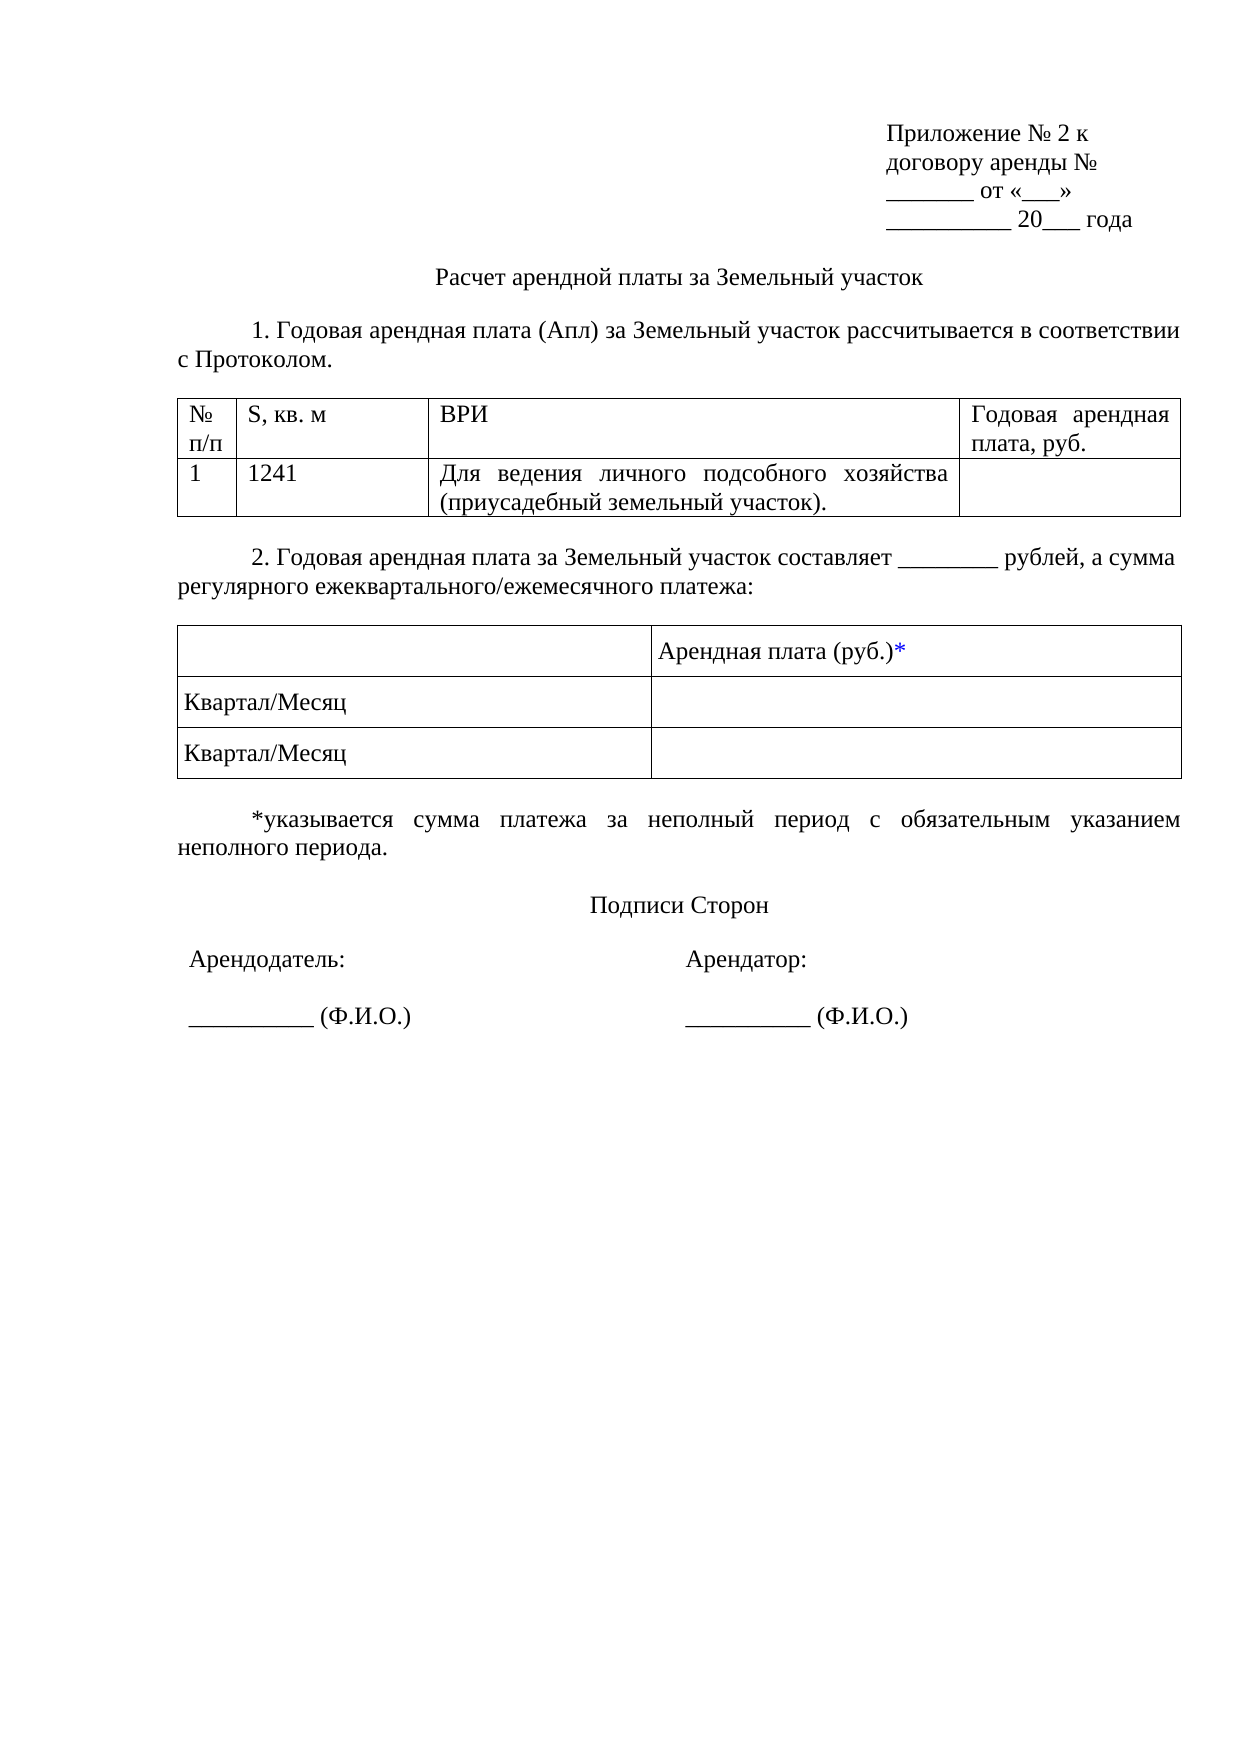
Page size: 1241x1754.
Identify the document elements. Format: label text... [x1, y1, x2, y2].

table_header Арендная плата (руб.)* [652, 626, 1181, 676]
table_header Годовая арендная плата, руб. [960, 399, 1180, 457]
table_cell 1 [178, 459, 236, 516]
table_cell [652, 677, 1181, 727]
table_cell [960, 459, 1180, 516]
text *указывается сумма платежа за неполный период с обязательным указанием неполного периода. [177, 804, 1181, 861]
table_header [178, 626, 651, 676]
text 2. Годовая арендная плата за Земельный участок составляет ________ рублей, а сумма регулярного ежеквартального/ежемесячного платежа: [177, 542, 1181, 599]
text 1. Годовая арендная плата (Апл) за Земельный участок рассчитывается в соответствии с Протоколом. [177, 316, 1181, 373]
table_header Арендатор: [674, 944, 1171, 1001]
table_cell [652, 728, 1181, 778]
table_cell __________ (Ф.И.О.) [177, 1001, 674, 1030]
table_header S, кв. м [237, 399, 428, 457]
table_header ВРИ [429, 399, 959, 457]
text Расчет арендной платы за Земельный участок [177, 262, 1181, 291]
table_header Арендодатель: [177, 944, 674, 1001]
table_header № п/п [178, 399, 236, 457]
text Подписи Сторон [177, 890, 1181, 919]
text Приложение № 2 к договору аренды № _______ от «___» __________ 20___ года [886, 118, 1181, 233]
table_cell Квартал/Месяц [178, 728, 651, 778]
table_cell Для ведения личного подсобного хозяйства (приусадебный земельный участок). [429, 459, 959, 516]
table_cell 1241 [237, 459, 428, 516]
table_cell __________ (Ф.И.О.) [674, 1001, 1171, 1030]
table_cell Квартал/Месяц [178, 677, 651, 727]
